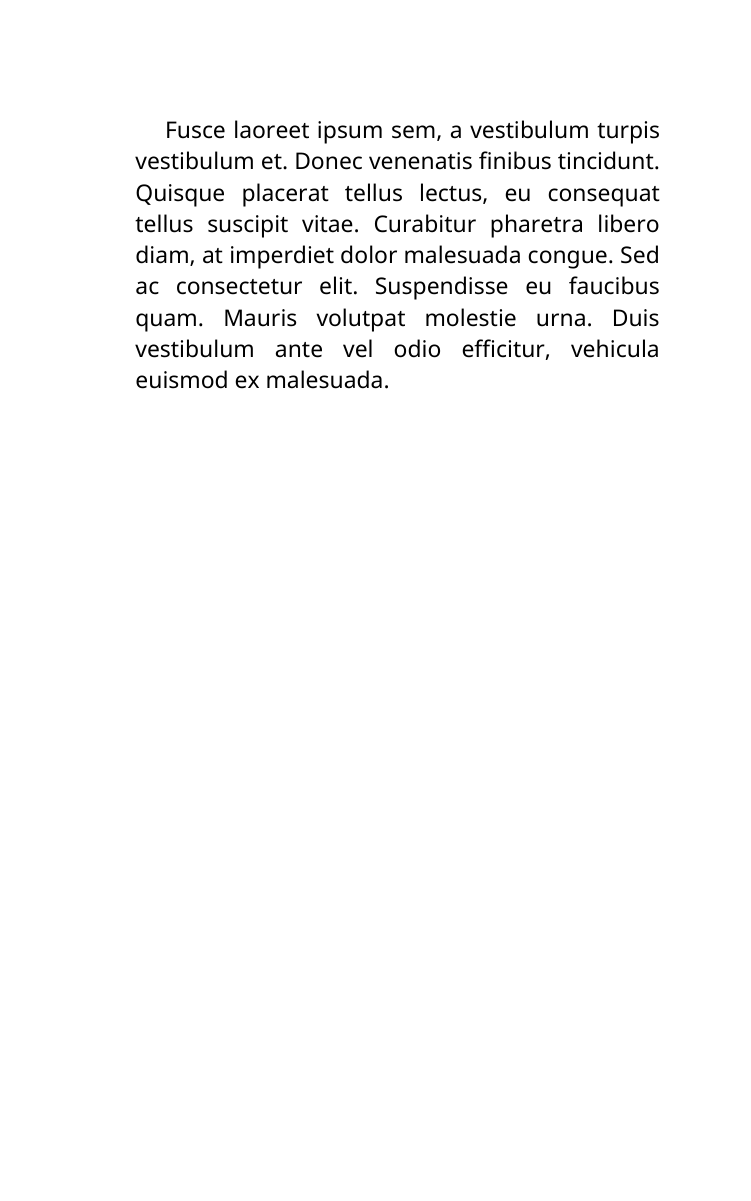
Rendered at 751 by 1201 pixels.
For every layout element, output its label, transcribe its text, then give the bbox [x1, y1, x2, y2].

text Fusce laoreet ipsum sem, a vestibulum turpis vestibulum et. Donec venenatis finibus tincidunt. Quisque placerat tellus lectus, eu consequat tellus suscipit vitae. Curabitur pharetra libero diam, at imperdiet dolor malesuada congue. Sed ac consectetur elit. Suspendisse eu faucibus quam. Mauris volutpat molestie urna. Duis vestibulum ante vel odio efficitur, vehicula euismod ex malesuada. [135, 114, 660, 395]
